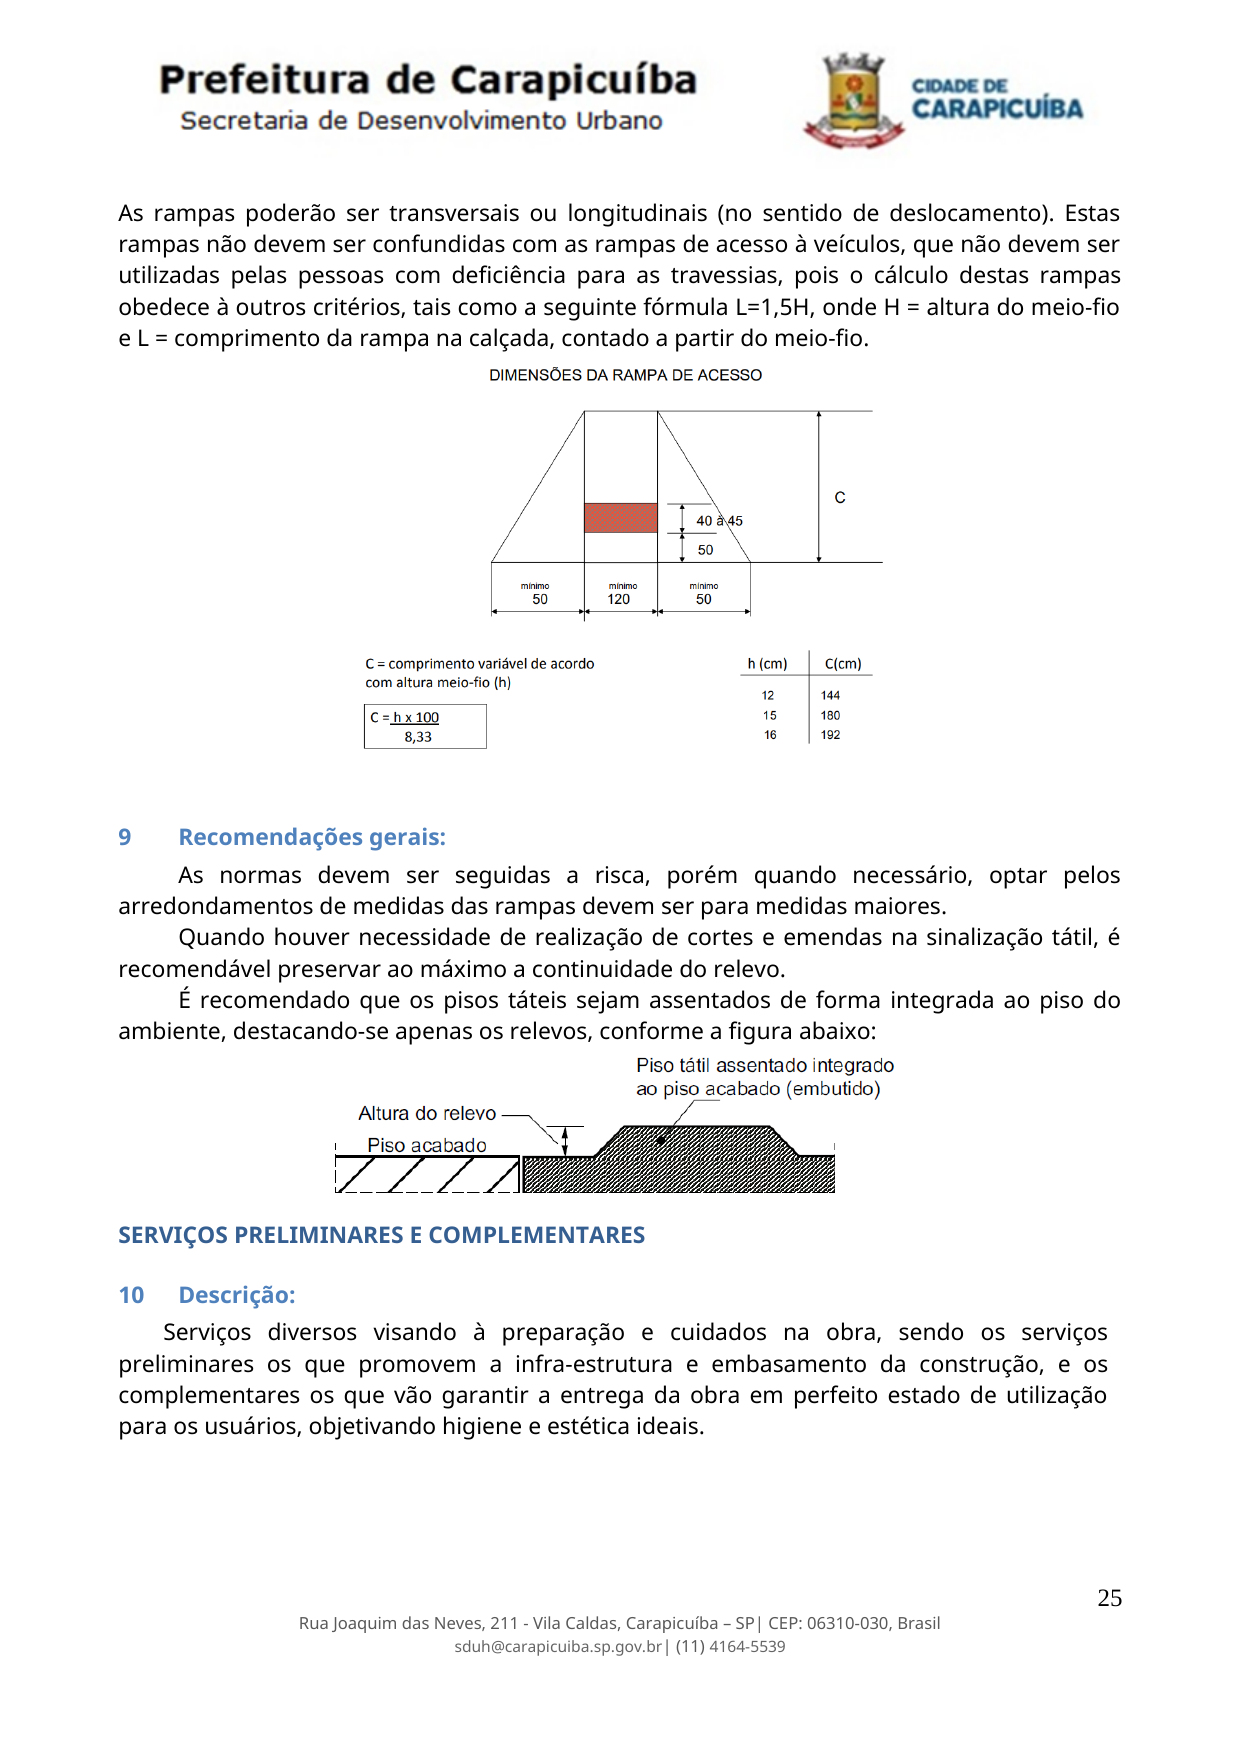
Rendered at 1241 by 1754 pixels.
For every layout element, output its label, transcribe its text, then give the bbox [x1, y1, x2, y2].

subtitle Recomendações gerais: [118, 821, 1122, 853]
text É recomendado que os pisos táteis sejam assentados de forma integrada ao piso do ambiente, destacando-se apenas os relevos, conforme a figura abaixo: [118, 984, 1122, 1046]
picture [118, 11, 1123, 169]
subtitle SERVIÇOS PRELIMINARES E COMPLEMENTARES [118, 1219, 1122, 1251]
picture [345, 353, 895, 749]
picture [305, 1046, 935, 1209]
subtitle Descrição: [118, 1279, 1122, 1310]
text As normas devem ser seguidas a risca, porém quando necessário, optar pelos arredondamentos de medidas das rampas devem ser para medidas maiores. [118, 859, 1122, 921]
text Quando houver necessidade de realização de cortes e emendas na sinalização tátil, é recomendável preservar ao máximo a continuidade do relevo. [118, 921, 1122, 984]
text Serviços diversos visando à preparação e cuidados na obra, sendo os serviços preliminares os que promovem a infra-estrutura e embasamento da construção, e os complementares os que vão garantir a entrega da obra em perfeito estado de utilização para os usuários, objetivando higiene e estética ideais. [118, 1316, 1110, 1441]
